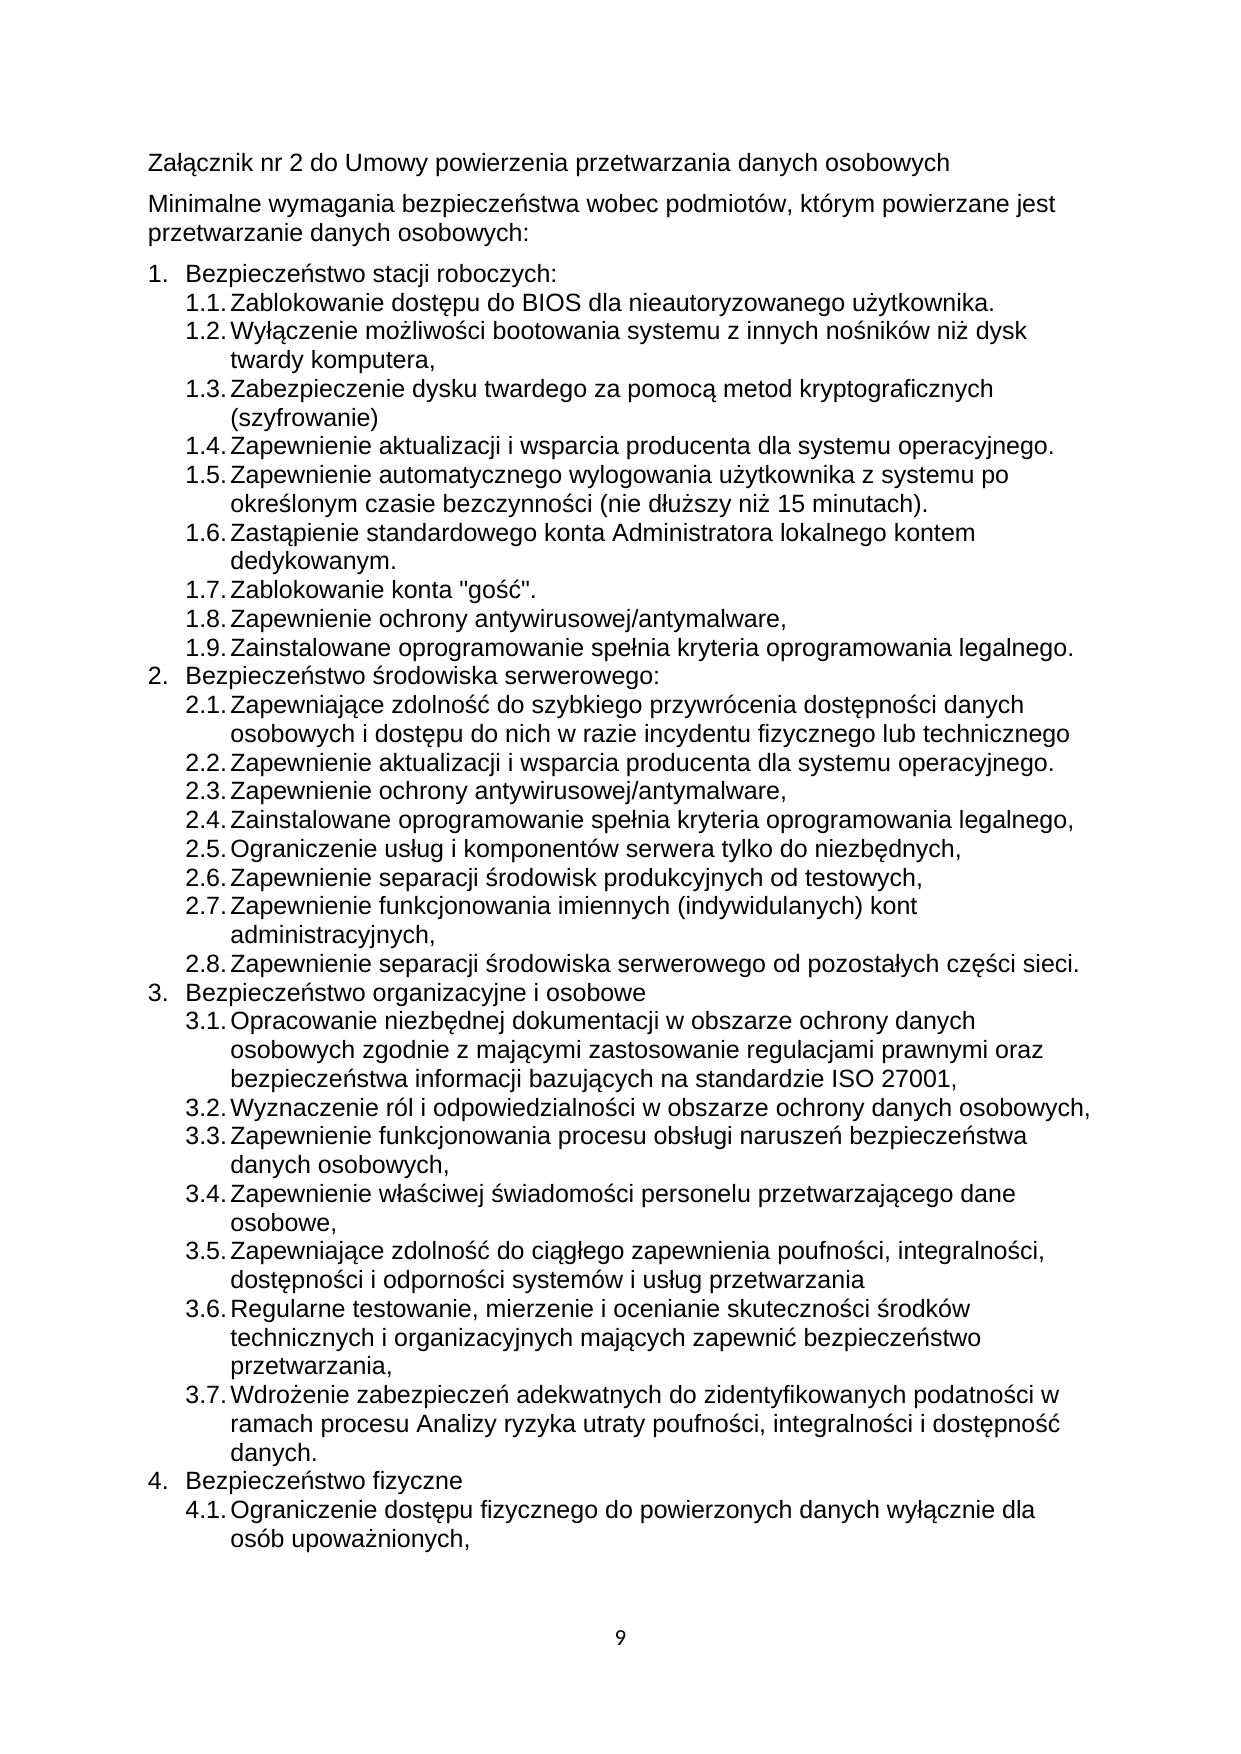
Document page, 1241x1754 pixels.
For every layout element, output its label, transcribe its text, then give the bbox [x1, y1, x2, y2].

text Załącznik nr 2 do Umowy powierzenia przetwarzania danych osobowych [148, 148, 1093, 176]
list Zapewnienie aktualizacji i wsparcia producenta dla systemu operacyjnego. [185, 431, 1093, 460]
list Zapewnienie automatycznego wylogowania użytkownika z systemu po określonym czasie bezczynności (nie dłuższy niż 15 minutach). [185, 460, 1093, 518]
list Zablokowanie konta "gość". [185, 575, 1093, 604]
list Zapewniające zdolność do ciągłego zapewnienia poufności, integralności, dostępności i odporności systemów i usług przetwarzania [185, 1236, 1093, 1294]
list Zapewnienie ochrony antywirusowej/antymalware, [185, 604, 1093, 633]
list Zapewnienie funkcjonowania procesu obsługi naruszeń bezpieczeństwa danych osobowych, [185, 1121, 1093, 1179]
list Zainstalowane oprogramowanie spełnia kryteria oprogramowania legalnego, [185, 805, 1093, 834]
list Ograniczenie dostępu fizycznego do powierzonych danych wyłącznie dla osób upoważnionych, [185, 1495, 1093, 1553]
list Zainstalowane oprogramowanie spełnia kryteria oprogramowania legalnego. [185, 633, 1093, 661]
list Zapewnienie właściwej świadomości personelu przetwarzającego dane osobowe, [185, 1179, 1093, 1236]
list Opracowanie niezbędnej dokumentacji w obszarze ochrony danych osobowych zgodnie z mającymi zastosowanie regulacjami prawnymi oraz bezpieczeństwa informacji bazujących na standardzie ISO 27001, [185, 1006, 1093, 1093]
list Zapewnienie separacji środowisk produkcyjnych od testowych, [185, 863, 1093, 891]
list Ograniczenie usług i komponentów serwera tylko do niezbędnych, [185, 834, 1093, 863]
list Zapewnienie aktualizacji i wsparcia producenta dla systemu operacyjnego. [185, 748, 1093, 776]
text Minimalne wymagania bezpieczeństwa wobec podmiotów, którym powierzane jest przetwarzanie danych osobowych: [148, 189, 1093, 246]
list Bezpieczeństwo organizacyjne i osobowe [148, 978, 1093, 1006]
list Zapewnienie ochrony antywirusowej/antymalware, [185, 776, 1093, 805]
list Bezpieczeństwo środowiska serwerowego: [148, 661, 1093, 690]
list Zapewniające zdolność do szybkiego przywrócenia dostępności danych osobowych i dostępu do nich w razie incydentu fizycznego lub technicznego [185, 690, 1093, 748]
list Zapewnienie funkcjonowania imiennych (indywidulanych) kont administracyjnych, [185, 891, 1093, 949]
list Zabezpieczenie dysku twardego za pomocą metod kryptograficznych (szyfrowanie) [185, 374, 1093, 431]
list Bezpieczeństwo stacji roboczych: [148, 259, 1093, 288]
list Wyznaczenie ról i odpowiedzialności w obszarze ochrony danych osobowych, [185, 1093, 1093, 1121]
list Bezpieczeństwo fizyczne [148, 1466, 1093, 1495]
list Regularne testowanie, mierzenie i ocenianie skuteczności środków technicznych i organizacyjnych mających zapewnić bezpieczeństwo przetwarzania, [185, 1294, 1093, 1380]
list Zapewnienie separacji środowiska serwerowego od pozostałych części sieci. [185, 949, 1093, 978]
list Wyłączenie możliwości bootowania systemu z innych nośników niż dysk twardy komputera, [185, 316, 1093, 374]
list Wdrożenie zabezpieczeń adekwatnych do zidentyfikowanych podatności w ramach procesu Analizy ryzyka utraty poufności, integralności i dostępność danych. [185, 1380, 1093, 1466]
list Zastąpienie standardowego konta Administratora lokalnego kontem dedykowanym. [185, 518, 1093, 575]
list Zablokowanie dostępu do BIOS dla nieautoryzowanego użytkownika. [185, 288, 1093, 316]
